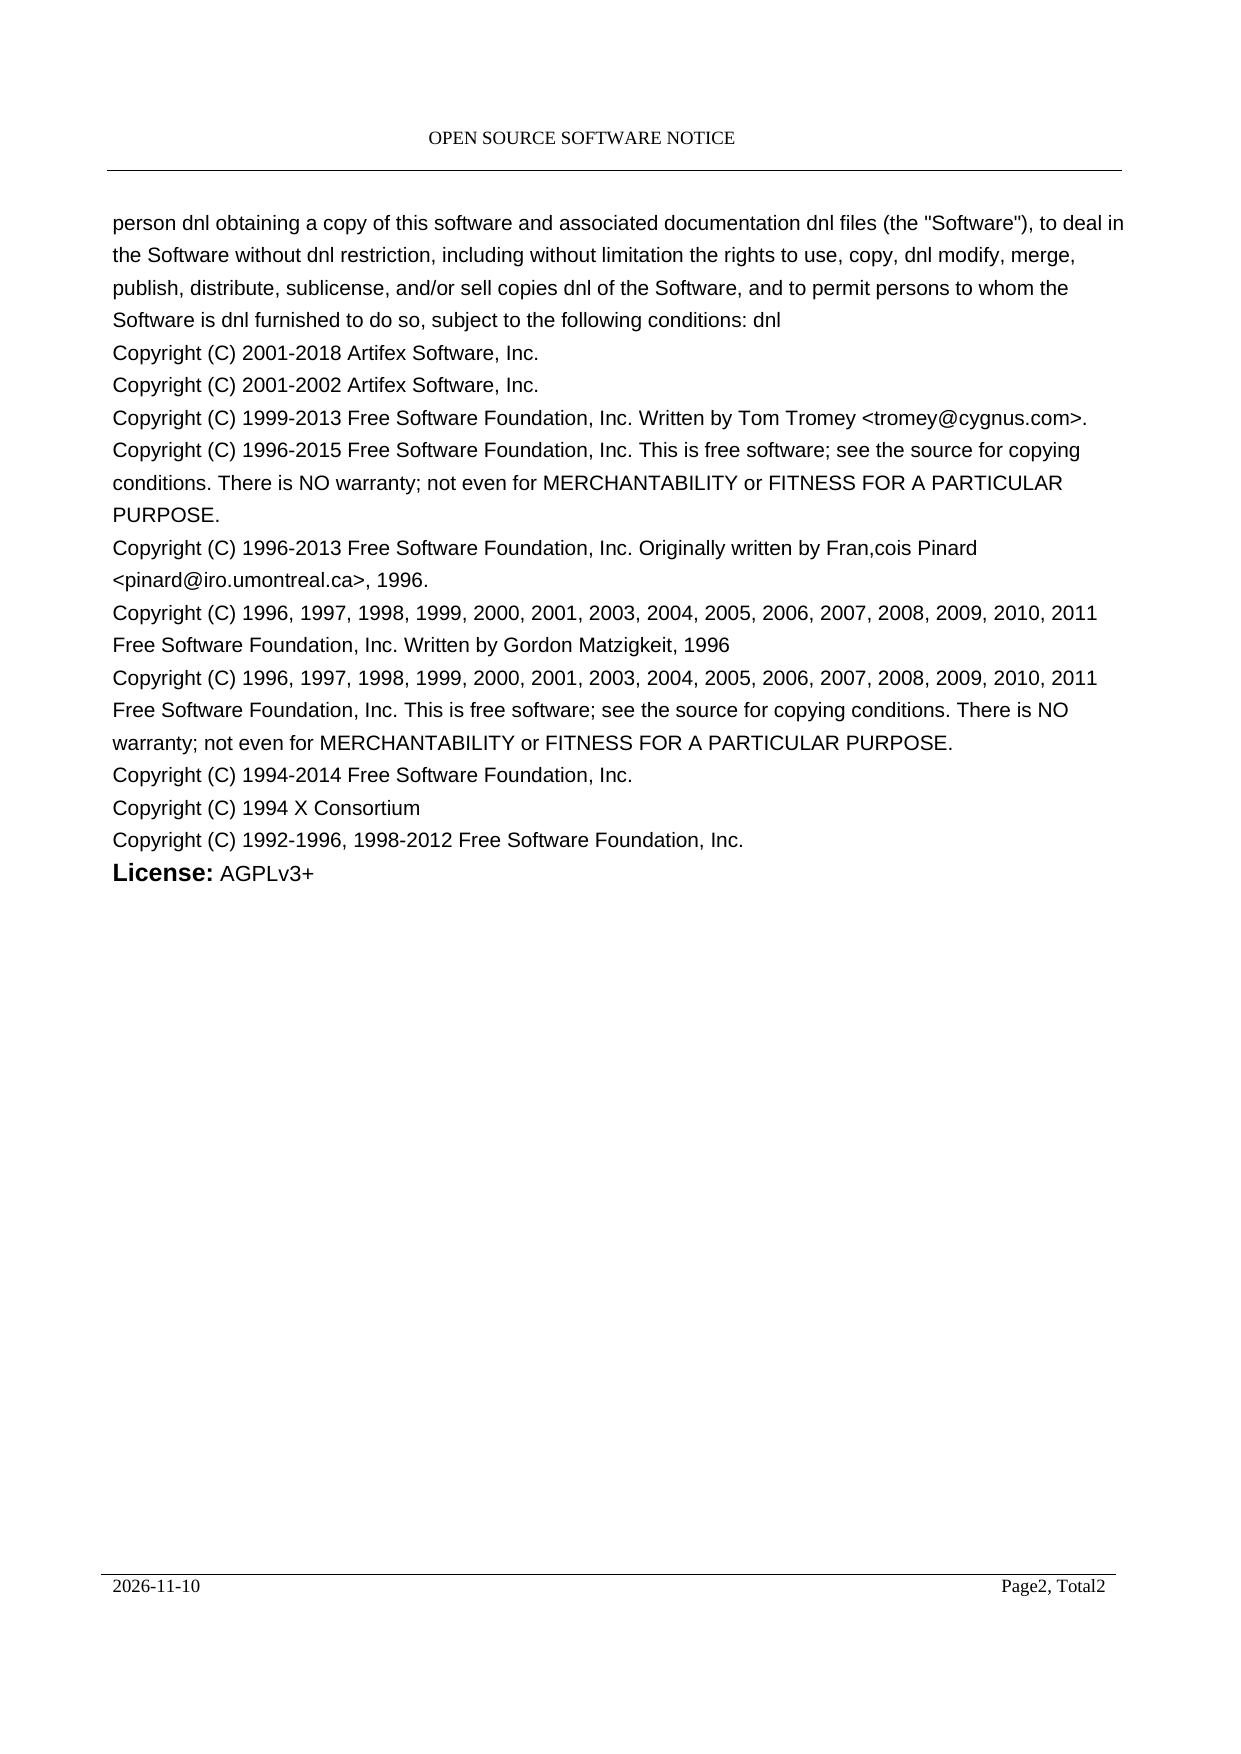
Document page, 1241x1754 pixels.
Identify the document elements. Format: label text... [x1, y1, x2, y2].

text License: AGPLv3+ [112, 856, 1128, 954]
text Copyright (C) 1994-2014 Free Software Foundation, Inc. [112, 759, 1128, 791]
text Copyright (C) 1996-2013 Free Software Foundation, Inc. Originally written by Fran,cois Pinard <pinard@iro.umontreal.ca>, 1996. [112, 531, 1128, 596]
text Copyright (C) 1999-2013 Free Software Foundation, Inc. Written by Tom Tromey <tromey@cygnus.com>. [112, 401, 1128, 434]
text Copyright (C) 1996-2015 Free Software Foundation, Inc. This is free software; see the source for copying conditions. There is NO warranty; not even for MERCHANTABILITY or FITNESS FOR A PARTICULAR PURPOSE. [112, 434, 1128, 531]
text Copyright (C) 1996, 1997, 1998, 1999, 2000, 2001, 2003, 2004, 2005, 2006, 2007, 2008, 2009, 2010, 2011 Free Software Foundation, Inc. This is free software; see the source for copying conditions. There is NO warranty; not even for MERCHANTABILITY or FITNESS FOR A PARTICULAR PURPOSE. [112, 661, 1128, 759]
text Copyright (C) 2001-2018 Artifex Software, Inc. [112, 336, 1128, 369]
text Copyright (C) 2001-2002 Artifex Software, Inc. [112, 369, 1128, 401]
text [112, 206, 1128, 336]
text Copyright (C) 1994 X Consortium [112, 791, 1128, 824]
text Copyright (C) 1996, 1997, 1998, 1999, 2000, 2001, 2003, 2004, 2005, 2006, 2007, 2008, 2009, 2010, 2011 Free Software Foundation, Inc. Written by Gordon Matzigkeit, 1996 [112, 596, 1128, 661]
text Copyright (C) 1992-1996, 1998-2012 Free Software Foundation, Inc. [112, 824, 1128, 856]
